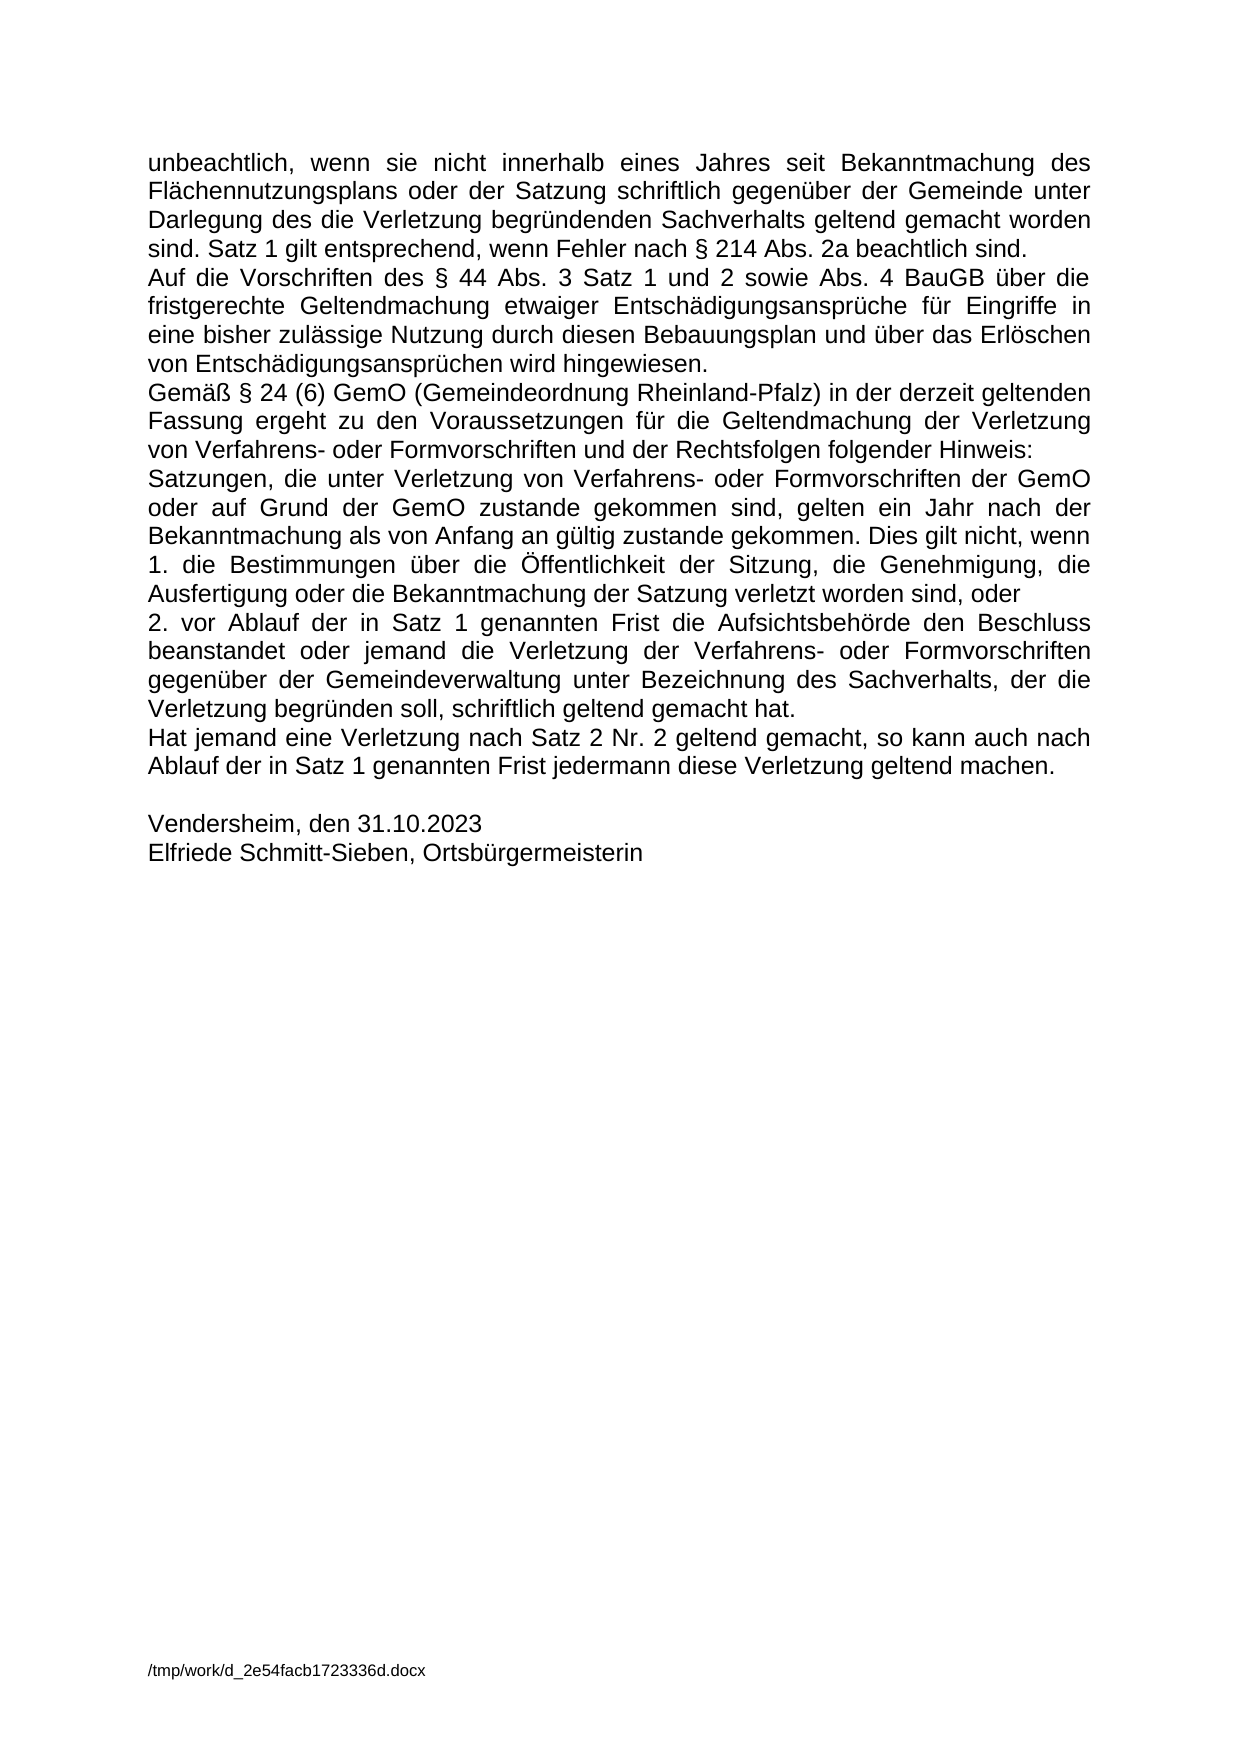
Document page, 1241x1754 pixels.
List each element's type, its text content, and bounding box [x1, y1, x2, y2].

text 1. die Bestimmungen über die Öffentlichkeit der Sitzung, die Genehmigung, die Ausfertigung oder die Bekanntmachung der Satzung verletzt worden sind, oder [148, 550, 1093, 608]
text Elfriede Schmitt-Sieben, Ortsbürgermeisterin [148, 838, 1093, 866]
text Gemäß § 24 (6) GemO (Gemeindeordnung Rheinland-Pfalz) in der derzeit geltenden Fassung ergeht zu den Voraussetzungen für die Geltendmachung der Verletzung von Verfahrens- oder Formvorschriften und der Rechtsfolgen folgender Hinweis: [148, 378, 1093, 464]
text unbeachtlich, wenn sie nicht innerhalb eines Jahres seit Bekanntmachung des Flächennutzungsplans oder der Satzung schriftlich gegenüber der Gemeinde unter Darlegung des die Verletzung begründenden Sachverhalts geltend gemacht worden sind. Satz 1 gilt entsprechend, wenn Fehler nach § 214 Abs. 2a beachtlich sind. [148, 148, 1093, 263]
text Vendersheim, den 31.10.2023 [148, 809, 1093, 838]
text Auf die Vorschriften des § 44 Abs. 3 Satz 1 und 2 sowie Abs. 4 BauGB über die fristgerechte Geltendmachung etwaiger Entschädigungsansprüche für Eingriffe in eine bisher zulässige Nutzung durch diesen Bebauungsplan und über das Erlöschen von Entschädigungsansprüchen wird hingewiesen. [148, 263, 1093, 378]
text 2. vor Ablauf der in Satz 1 genannten Frist die Aufsichtsbehörde den Beschluss beanstandet oder jemand die Verletzung der Verfahrens- oder Formvorschriften gegenüber der Gemeindeverwaltung unter Bezeichnung des Sachverhalts, der die Verletzung begründen soll, schriftlich geltend gemacht hat. [148, 608, 1093, 723]
text Satzungen, die unter Verletzung von Verfahrens- oder Formvorschriften der GemO oder auf Grund der GemO zustande gekommen sind, gelten ein Jahr nach der Bekanntmachung als von Anfang an gültig zustande gekommen. Dies gilt nicht, wenn [148, 464, 1093, 550]
text Hat jemand eine Verletzung nach Satz 2 Nr. 2 geltend gemacht, so kann auch nach Ablauf der in Satz 1 genannten Frist jedermann diese Verletzung geltend machen. [148, 723, 1093, 780]
